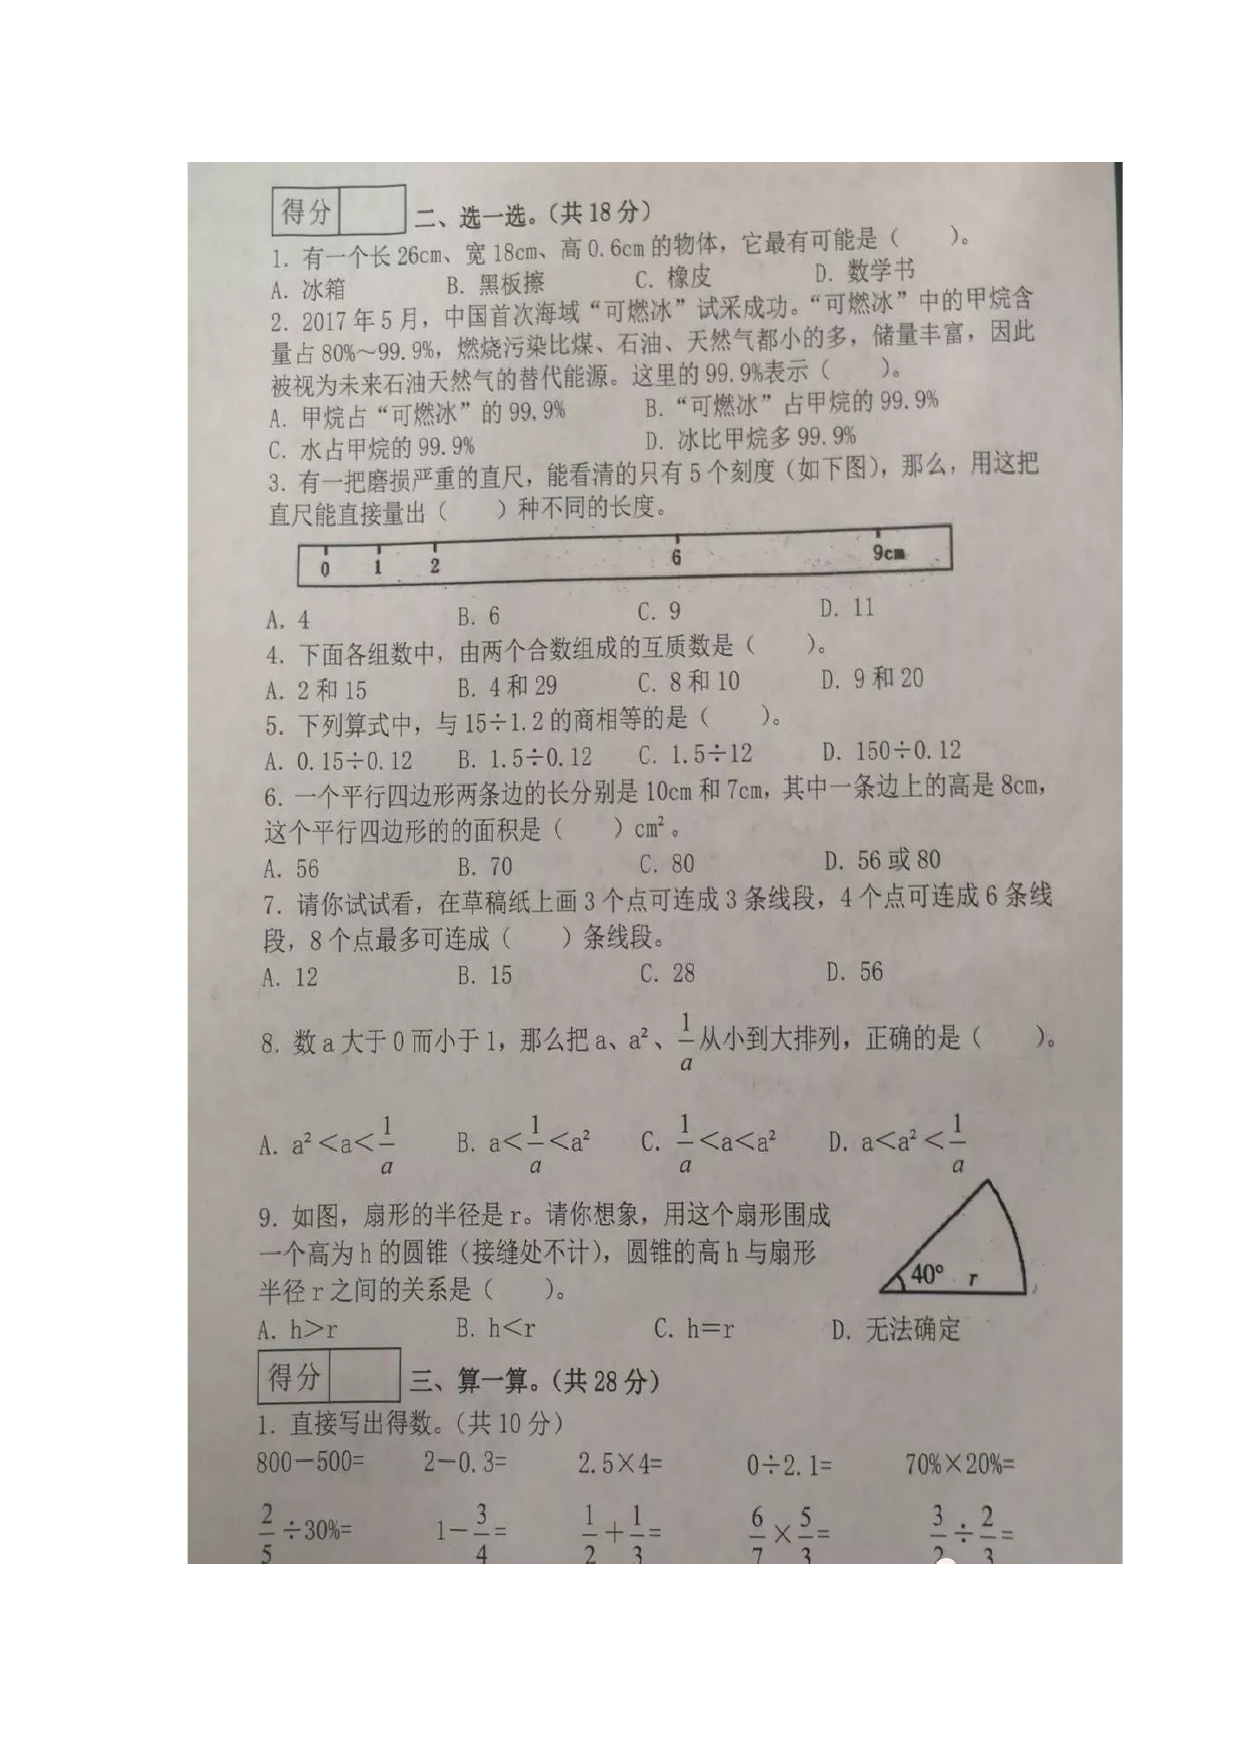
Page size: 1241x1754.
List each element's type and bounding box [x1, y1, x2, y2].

picture [187, 162, 1123, 1564]
